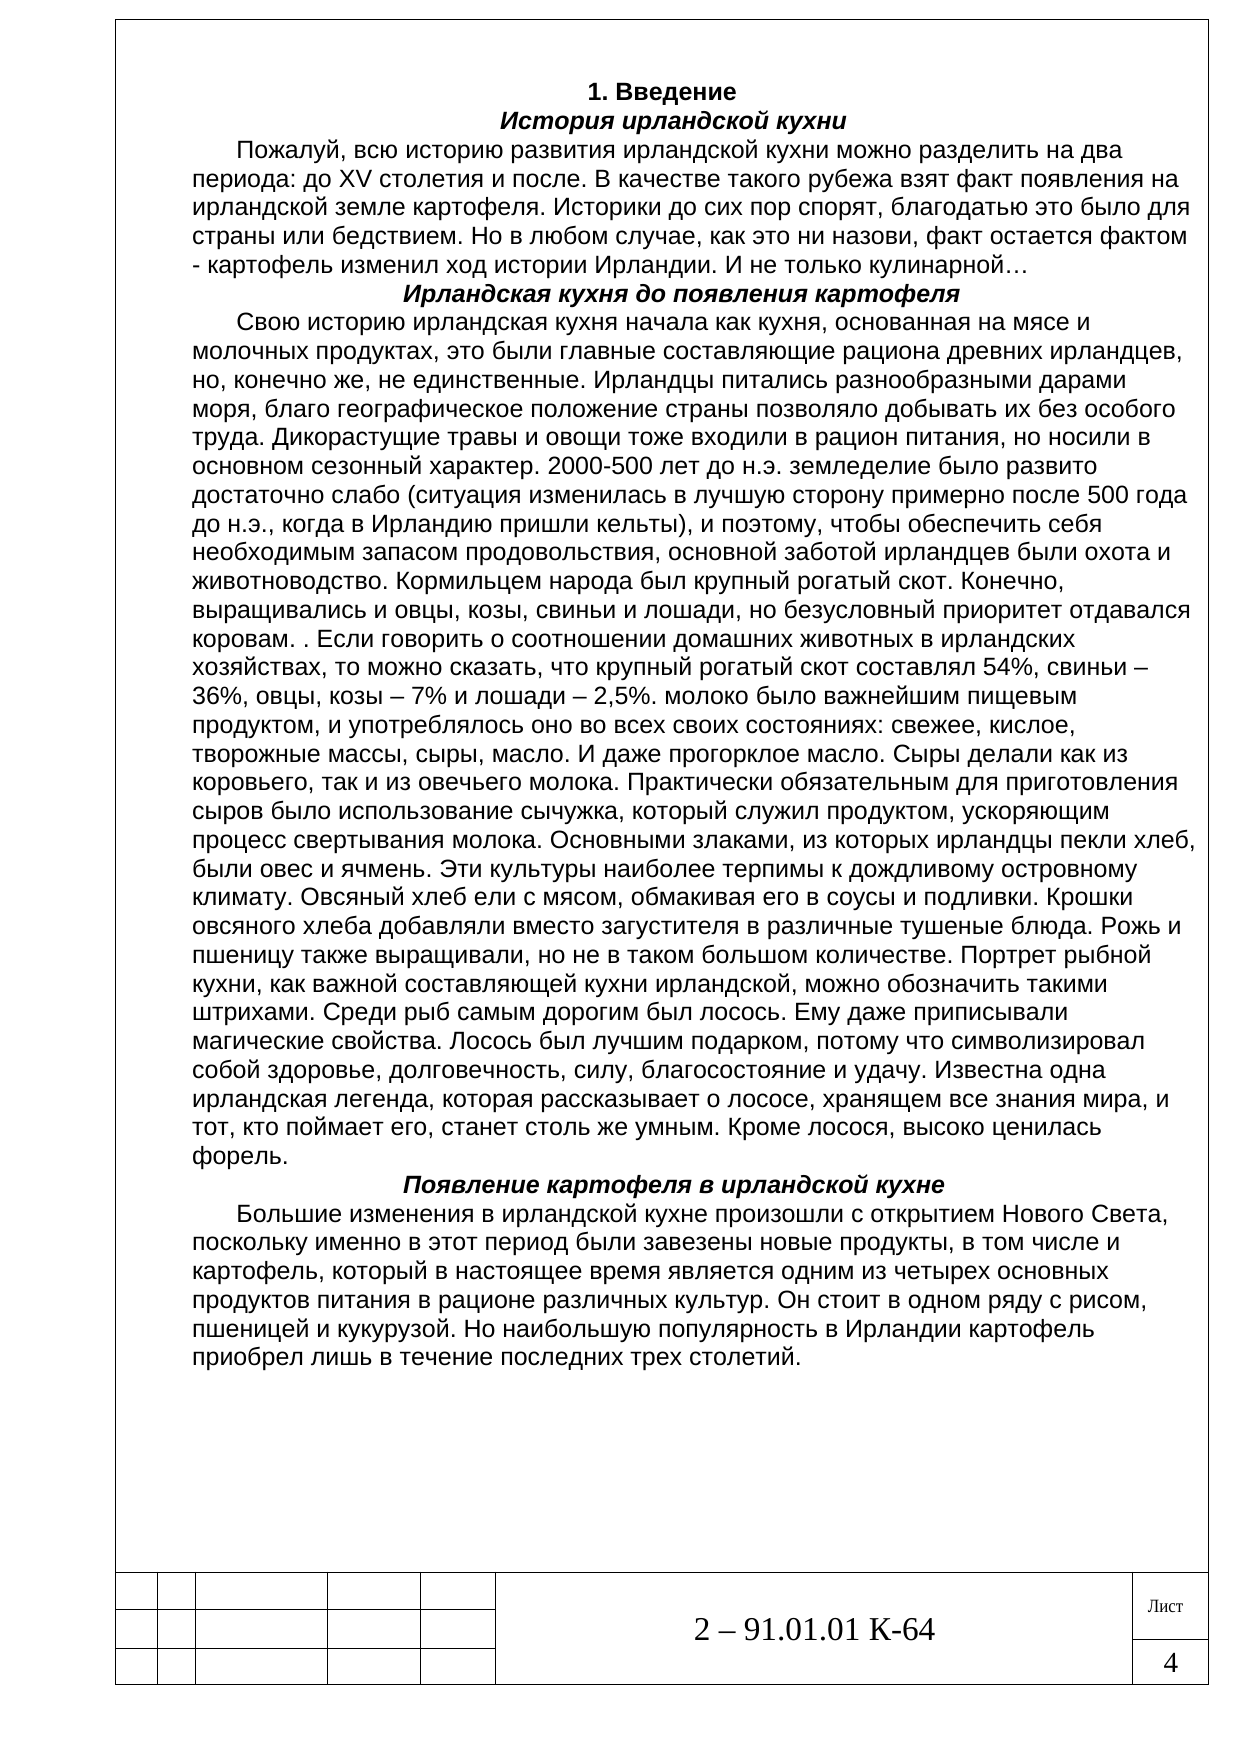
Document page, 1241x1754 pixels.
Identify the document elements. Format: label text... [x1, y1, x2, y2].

table_cell [196, 1649, 327, 1683]
table_cell [158, 1573, 195, 1609]
table_cell Лист [1133, 1573, 1208, 1639]
table_cell [328, 1610, 420, 1648]
table_cell 4 [1133, 1640, 1208, 1683]
table_cell [116, 1573, 157, 1609]
table_cell [196, 1610, 327, 1648]
table_cell [158, 1610, 195, 1648]
table_cell [116, 1610, 157, 1648]
table_cell [421, 1573, 495, 1609]
table_cell [116, 1649, 157, 1683]
table_cell 2 – 91.01.01 К-64 [496, 1573, 1132, 1683]
table_cell [421, 1649, 495, 1683]
table_cell [328, 1573, 420, 1609]
table_cell [328, 1649, 420, 1683]
table_cell [158, 1649, 195, 1683]
table_cell [196, 1573, 327, 1609]
table_cell [421, 1610, 495, 1648]
table_cell 1. Введение История ирландской кухни Пожалуй, всю историю развития ирландской кухни можно разделить на два периода: до XV столетия и после. В качестве такого рубежа взят факт появления на ирландской земле картофеля. Историки до сих пор спорят, благодатью это было для страны или бедствием. Но в любом случае, как это ни назови, факт остается фактом - картофель изменил ход истории Ирландии. И не только кулинарной… Ирландская кухня до появления картофеля Свою историю ирландская кухня начала как кухня, основанная на мясе и молочных продуктах, это были главные составляющие рациона древних ирландцев, но, конечно же, не единственные. Ирландцы питались разнообразными дарами моря, благо географическое положение страны позволяло добывать их без особого труда. Дикорастущие травы и овощи тоже входили в рацион питания, но носили в основном сезонный характер. 2000-500 лет до н.э. земледелие было развито достаточно слабо (ситуация изменилась в лучшую сторону примерно после 500 года до н.э., когда в Ирландию пришли кельты), и поэтому, чтобы обеспечить себя необходимым запасом продовольствия, основной заботой ирландцев были охота и животноводство. Кормильцем народа был крупный рогатый скот. Конечно, выращивались и овцы, козы, свиньи и лошади, но безусловный приоритет отдавался коровам. . Если говорить о соотношении домашних животных в ирландских хозяйствах, то можно сказать, что крупный рогатый скот составлял 54%, свиньи – 36%, овцы, козы – 7% и лошади – 2,5%. молоко было важнейшим пищевым продуктом, и употреблялось оно во всех своих состояниях: свежее, кислое, творожные массы, сыры, масло. И даже прогорклое масло. Сыры делали как из коровьего, так и из овечьего молока. Практически обязательным для приготовления сыров было использование сычужка, который служил продуктом, ускоряющим процесс свертывания молока. Основными злаками, из которых ирландцы пекли хлеб, были овес и ячмень. Эти культуры наиболее терпимы к дождливому островному климату. Овсяный хлеб ели с мясом, обмакивая его в соусы и подливки. Крошки овсяного хлеба добавляли вместо загустителя в различные тушеные блюда. Рожь и пшеницу также выращивали, но не в таком большом количестве. Портрет рыбной кухни, как важной составляющей кухни ирландской, можно обозначить такими штрихами. Среди рыб самым дорогим был лосось. Ему даже приписывали магические свойства. Лосось был лучшим подарком, потому что символизировал собой здоровье, долговечность, силу, благосостояние и удачу. Известна одна ирландская легенда, которая рассказывает о лососе, хранящем все знания мира, и тот, кто поймает его, станет столь же умным. Кроме лосося, высоко ценилась форель. Появление картофеля в ирландской кухне Большие изменения в ирландской кухне произошли с открытием Нового Света, поскольку именно в этот период были завезены новые продукты, в том числе и картофель, который в настоящее время является одним из четырех основных продуктов питания в рационе различных культур. Он стоит в одном ряду с рисом, пшеницей и кукурузой. Но наибольшую популярность в Ирландии картофель приобрел лишь в течение последних трех столетий. [116, 20, 1208, 1572]
